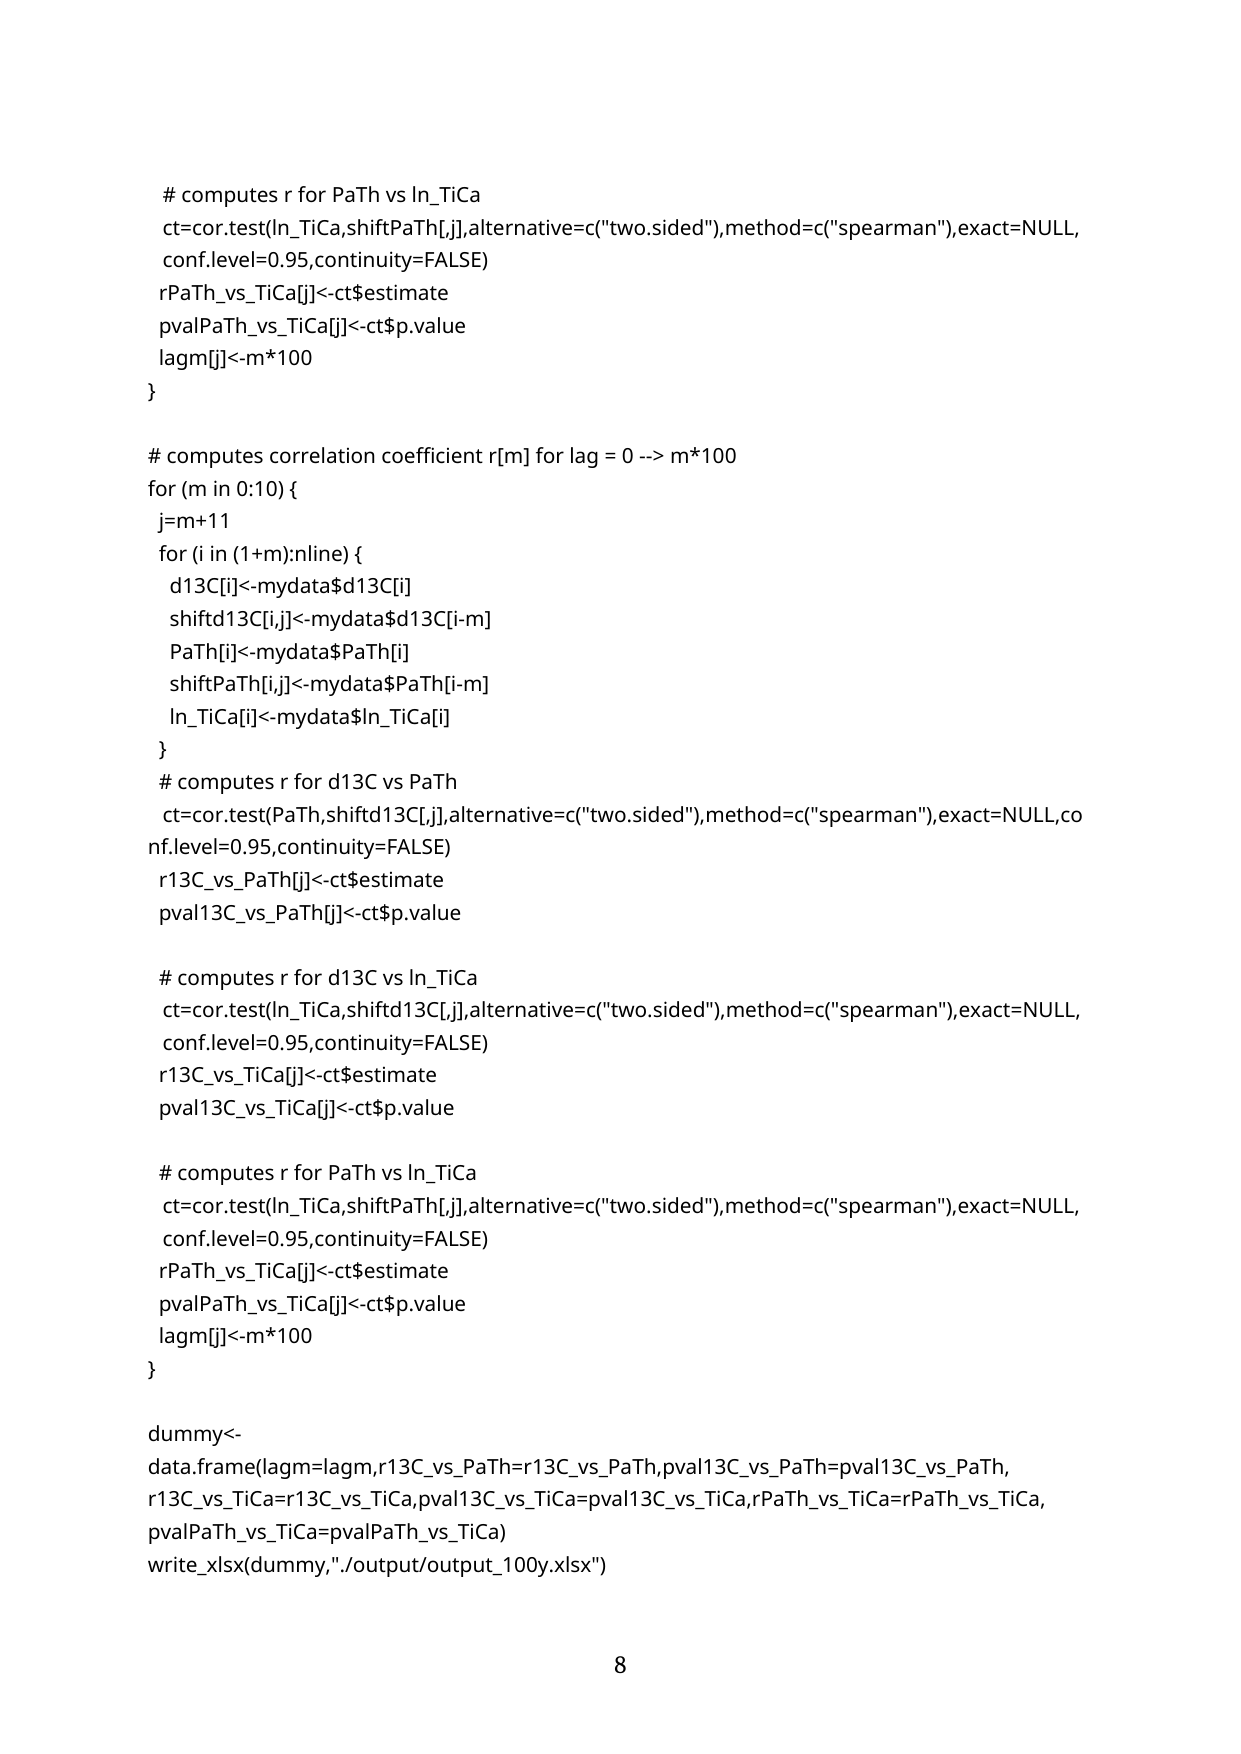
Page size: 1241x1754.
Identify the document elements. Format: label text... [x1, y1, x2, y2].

text conf.level=0.95,continuity=FALSE) [148, 1224, 1092, 1252]
text } [148, 1354, 1092, 1382]
text ct=cor.test(ln_TiCa,shiftPaTh[,j],alternative=c("two.sided"),method=c("spearman"),exact=NULL, [148, 1191, 1092, 1219]
text for (i in (1+m):nline) { [148, 539, 1092, 567]
text r13C_vs_TiCa[j]<-ct$estimate [148, 1061, 1092, 1089]
text ct=cor.test(ln_TiCa,shiftd13C[,j],alternative=c("two.sided"),method=c("spearman"),exact=NULL, [148, 995, 1092, 1024]
text } [148, 734, 1092, 763]
text rPaTh_vs_TiCa[j]<-ct$estimate [148, 1256, 1092, 1285]
text # computes r for PaTh vs ln_TiCa [148, 1158, 1092, 1187]
text pvalPaTh_vs_TiCa=pvalPaTh_vs_TiCa) [148, 1517, 1092, 1546]
text pvalPaTh_vs_TiCa[j]<-ct$p.value [148, 311, 1092, 339]
text shiftPaTh[i,j]<-mydata$PaTh[i-m] [148, 669, 1092, 698]
text r13C_vs_TiCa=r13C_vs_TiCa,pval13C_vs_TiCa=pval13C_vs_TiCa,rPaTh_vs_TiCa=rPaTh_vs_TiCa, [148, 1484, 1092, 1513]
text lagm[j]<-m*100 [148, 343, 1092, 372]
text ct=cor.test(PaTh,shiftd13C[,j],alternative=c("two.sided"),method=c("spearman"),exact=NULL,conf.level=0.95,continuity=FALSE) [148, 800, 1092, 861]
text # computes r for d13C vs PaTh [148, 767, 1092, 796]
text ln_TiCa[i]<-mydata$ln_TiCa[i] [148, 702, 1092, 730]
text # computes correlation coefficient r[m] for lag = 0 --> m*100 [148, 441, 1092, 469]
text for (m in 0:10) { [148, 474, 1092, 502]
text d13C[i]<-mydata$d13C[i] [148, 572, 1092, 600]
text j=m+11 [148, 506, 1092, 535]
text lagm[j]<-m*100 [148, 1321, 1092, 1350]
text conf.level=0.95,continuity=FALSE) [162, 246, 1092, 274]
text # computes r for PaTh vs ln_TiCa ct=cor.test(ln_TiCa,shiftPaTh[,j],alternative=c("two.sided"),method=c("spearman"),exact=NULL, [162, 180, 1092, 241]
text shiftd13C[i,j]<-mydata$d13C[i-m] [148, 604, 1092, 633]
text } [148, 376, 1092, 404]
text write_xlsx(dummy,"./output/output_100y.xlsx") [148, 1550, 1092, 1578]
text # computes r for d13C vs ln_TiCa [148, 963, 1092, 991]
text rPaTh_vs_TiCa[j]<-ct$estimate [148, 278, 1092, 307]
text pval13C_vs_TiCa[j]<-ct$p.value [148, 1093, 1092, 1122]
text pval13C_vs_PaTh[j]<-ct$p.value [148, 898, 1092, 926]
text dummy<-data.frame(lagm=lagm,r13C_vs_PaTh=r13C_vs_PaTh,pval13C_vs_PaTh=pval13C_vs_PaTh, [148, 1419, 1092, 1480]
text r13C_vs_PaTh[j]<-ct$estimate [148, 865, 1092, 893]
text pvalPaTh_vs_TiCa[j]<-ct$p.value [148, 1289, 1092, 1317]
text PaTh[i]<-mydata$PaTh[i] [148, 637, 1092, 665]
text conf.level=0.95,continuity=FALSE) [148, 1028, 1092, 1056]
